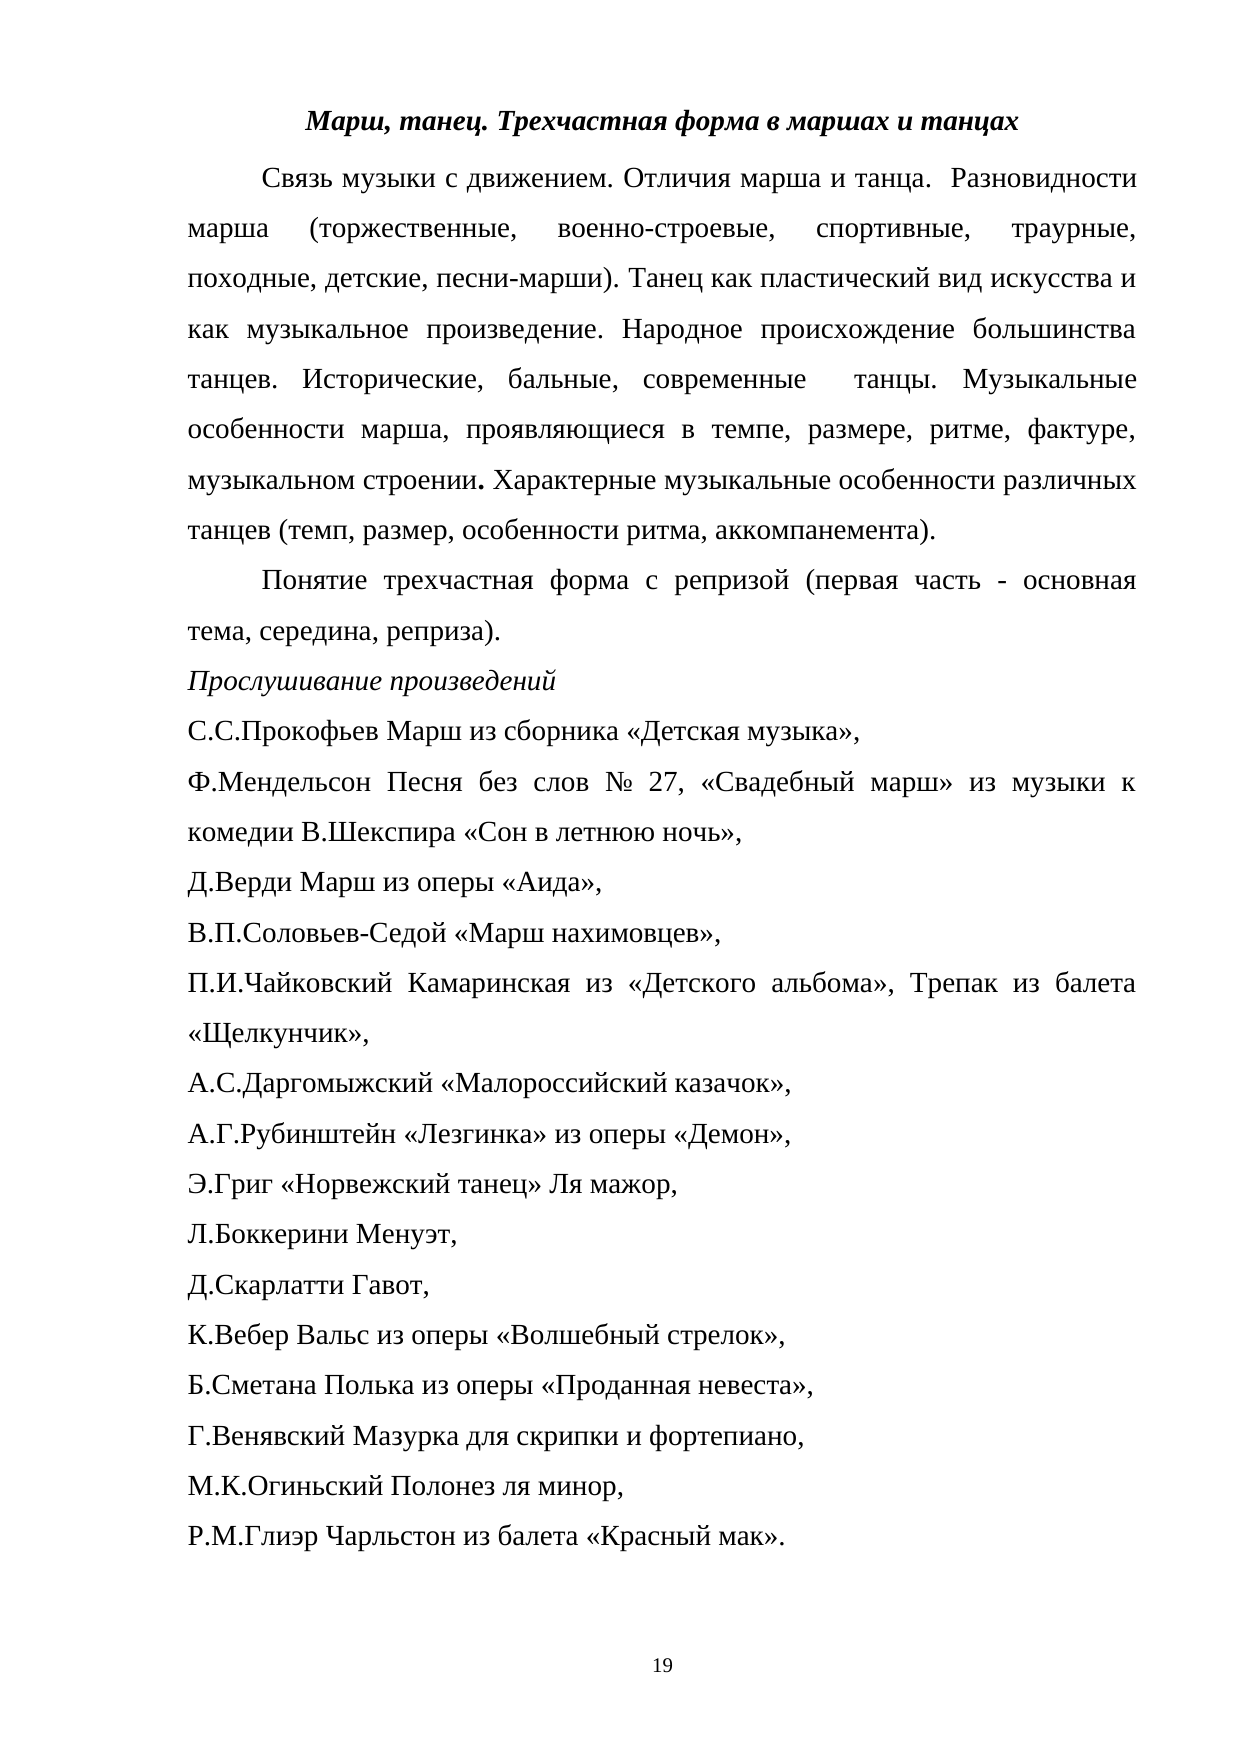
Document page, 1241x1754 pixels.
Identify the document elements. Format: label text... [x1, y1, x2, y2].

subtitle Марш, танец. Трехчастная форма в маршах и танцах [187, 103, 1137, 137]
text А.Г.Рубинштейн «Лезгинка» из оперы «Демон», [187, 1116, 1137, 1149]
text Ф.Мендельсон Песня без слов № 27, «Свадебный марш» из музыки к комедии В.Шекспира «Сон в летнюю ночь», [187, 764, 1137, 848]
text Прослушивание произведений [187, 663, 1137, 697]
text Л.Боккерини Менуэт, [187, 1217, 1137, 1250]
text Понятие трехчастная форма с репризой (первая часть - основная тема, середина, реприза). [187, 562, 1137, 646]
text М.К.Огиньский Полонез ля минор, [187, 1468, 1137, 1502]
text Р.М.Глиэр Чарльстон из балета «Красный мак». [187, 1518, 1137, 1552]
text К.Вебер Вальс из оперы «Волшебный стрелок», [187, 1317, 1137, 1351]
text Связь музыки с движением. Отличия марша и танца. Разновидности марша (торжественные, военно-строевые, спортивные, траурные, походные, детские, песни-марши). Танец как пластический вид искусства и как музыкальное произведение. Народное происхождение большинства танцев. Исторические, бальные, современные танцы. Музыкальные особенности марша, проявляющиеся в темпе, размере, ритме, фактуре, музыкальном строении. Характерные музыкальные особенности различных танцев (темп, размер, особенности ритма, аккомпанемента). [187, 160, 1137, 546]
text Э.Григ «Норвежский танец» Ля мажор, [187, 1166, 1137, 1200]
text Д.Верди Марш из оперы «Аида», [187, 864, 1137, 898]
text С.С.Прокофьев Марш из сборника «Детская музыка», [187, 713, 1137, 747]
text Д.Скарлатти Гавот, [187, 1267, 1137, 1300]
text А.С.Даргомыжский «Малороссийский казачок», [187, 1066, 1137, 1099]
text В.П.Соловьев-Седой «Марш нахимовцев», [187, 915, 1137, 948]
text Г.Венявский Мазурка для скрипки и фортепиано, [187, 1418, 1137, 1451]
text П.И.Чайковский Камаринская из «Детского альбома», Трепак из балета «Щелкунчик», [187, 965, 1137, 1049]
text Б.Сметана Полька из оперы «Проданная невеста», [187, 1367, 1137, 1401]
